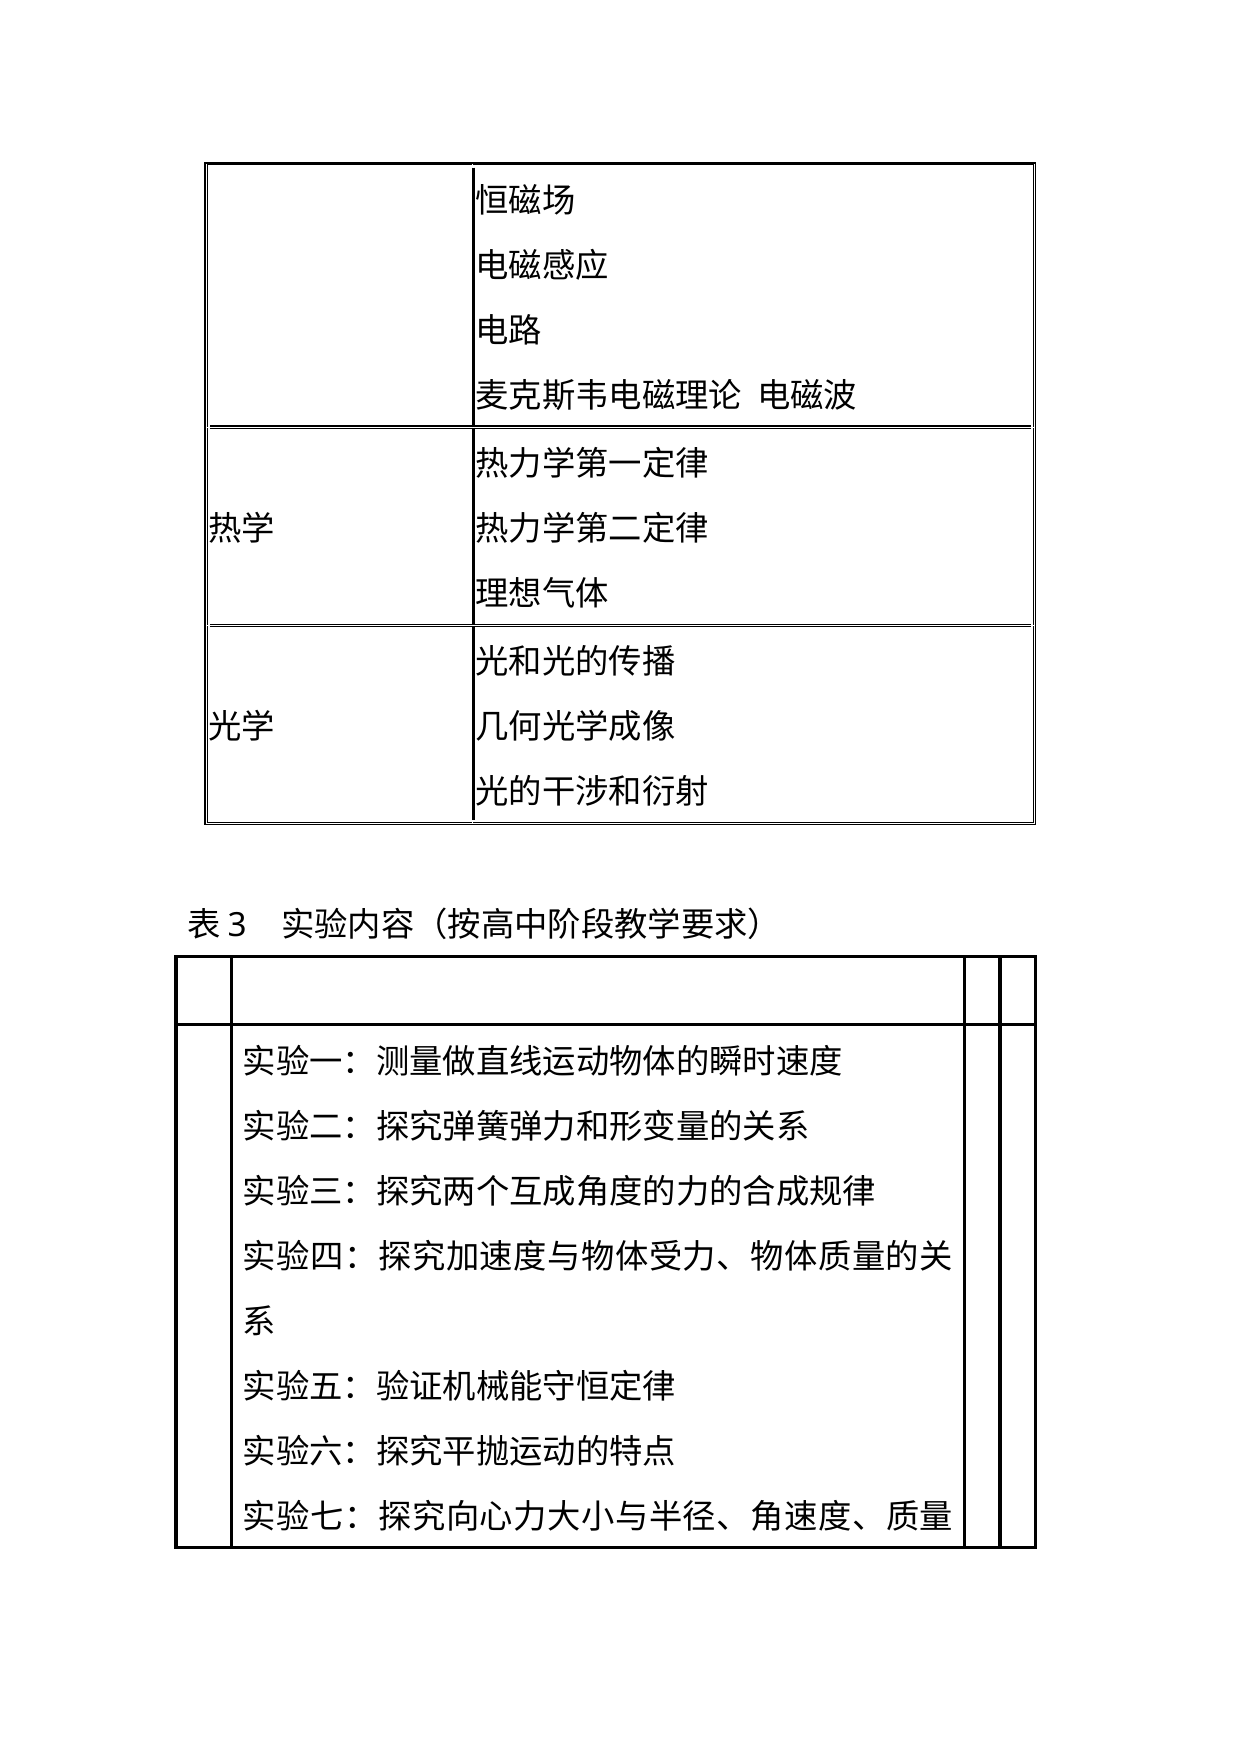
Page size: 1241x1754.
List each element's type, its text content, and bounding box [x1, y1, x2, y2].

text 表3 实验内容（按高中阶段教学要求） [187, 890, 1053, 955]
table_cell [1002, 1026, 1034, 1546]
table_header [178, 958, 230, 1023]
table_cell [178, 1026, 230, 1546]
table_header [233, 958, 963, 1023]
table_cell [473, 165, 1033, 425]
table_header [966, 958, 998, 1023]
table_cell 热力学第一定律 热力学第二定律 理想气体 [475, 425, 1033, 623]
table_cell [233, 1026, 963, 1546]
table_cell 光和光的传播 几何光学成像 光的干涉和衍射 [473, 624, 1033, 822]
table_header [1002, 958, 1034, 1023]
table_cell 热学 [208, 425, 472, 623]
table_cell [966, 1026, 998, 1546]
table_cell 光学 [208, 624, 473, 822]
table_cell 电磁学 [208, 164, 473, 425]
